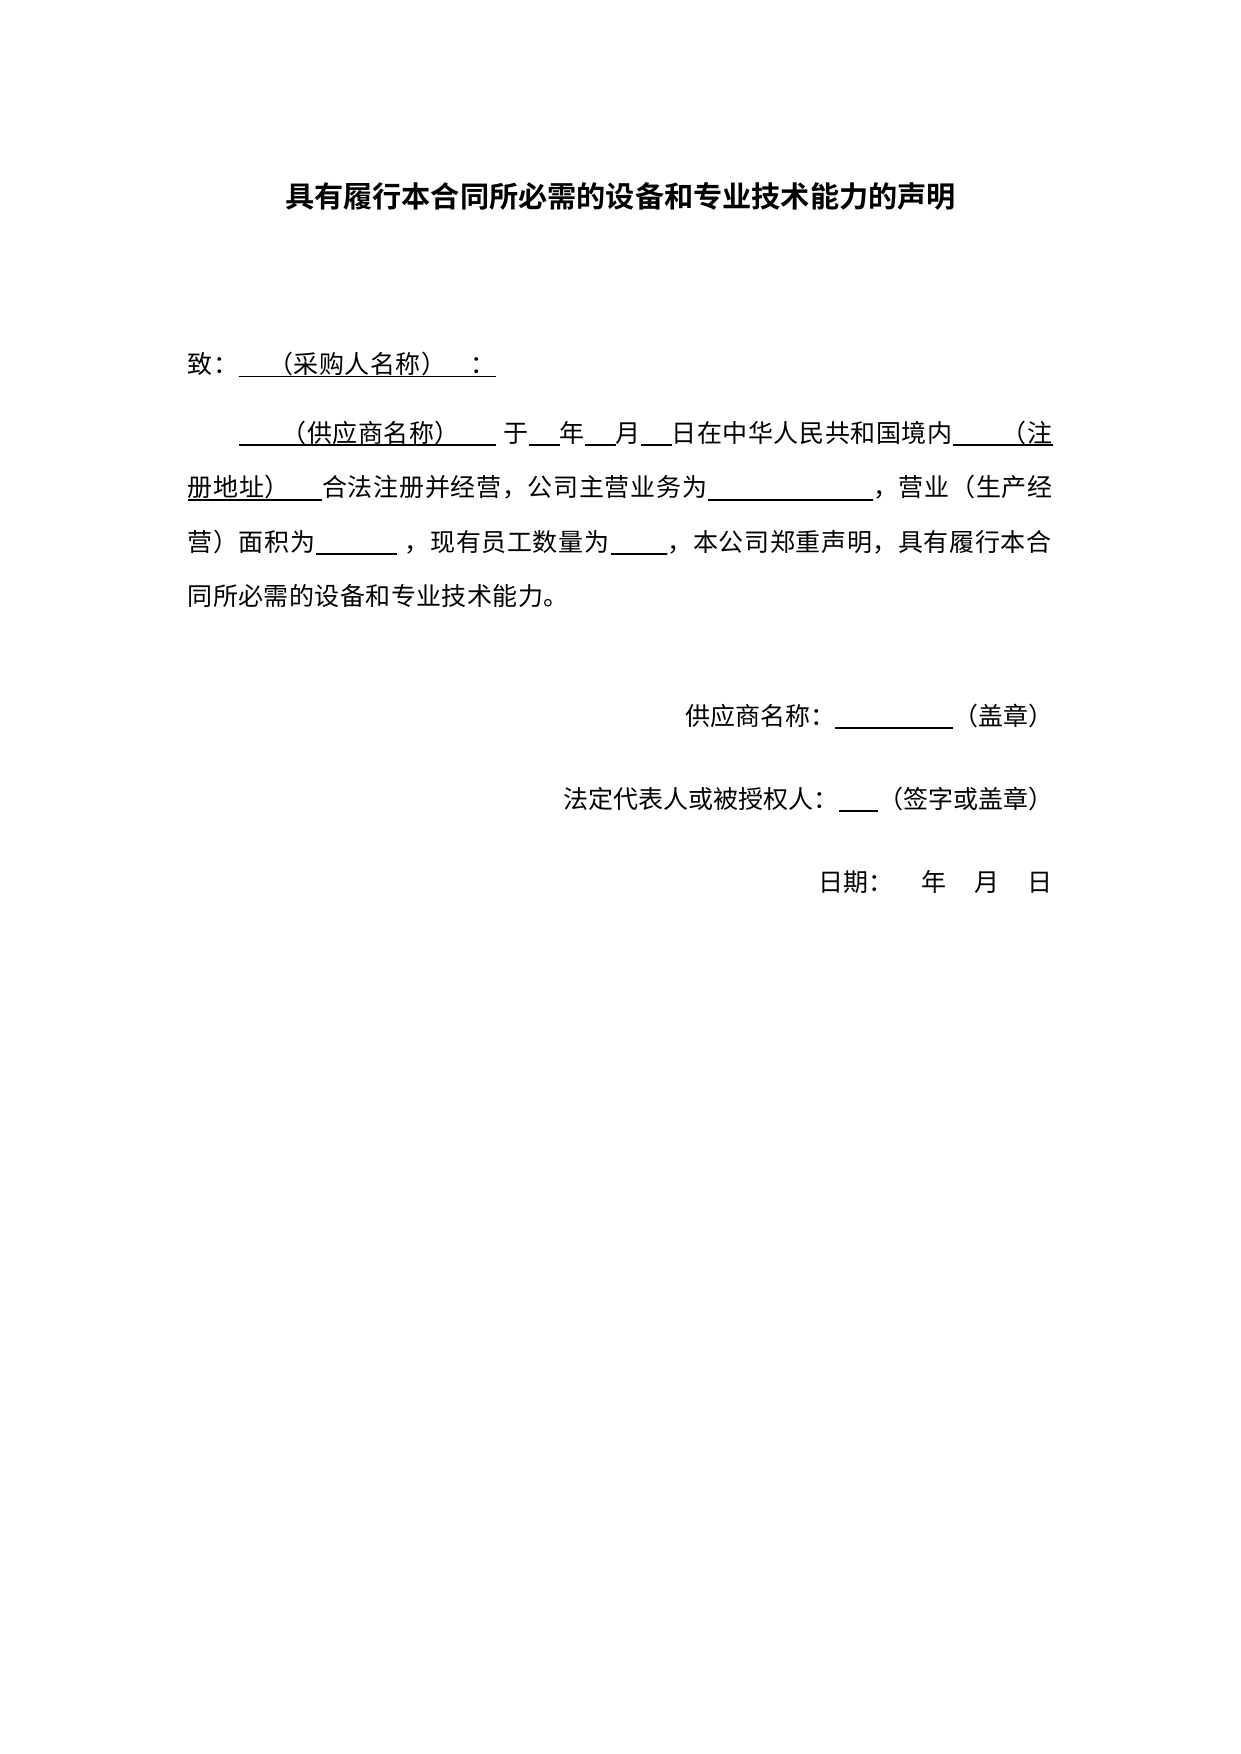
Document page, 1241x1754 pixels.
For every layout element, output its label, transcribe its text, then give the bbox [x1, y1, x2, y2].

text 供应商名称： （盖章） [187, 682, 1053, 747]
text 致： （采购人名称） ： [187, 330, 1053, 395]
text （供应商名称） 于 年 月 日在中华人民共和国境内 （注册地址） 合法注册并经营，公司主营业务为 ，营业（生产经营）面积为 ，现有员工数量为 ，本公司郑重声明，具有履行本合同所必需的设备和专业技术能力。 [187, 413, 1053, 613]
text 法定代表人或被授权人： （签字或盖章） [187, 765, 1053, 830]
text 具有履行本合同所必需的设备和专业技术能力的声明 [187, 162, 1053, 227]
text 日期： 年 月 日 [187, 848, 1053, 913]
